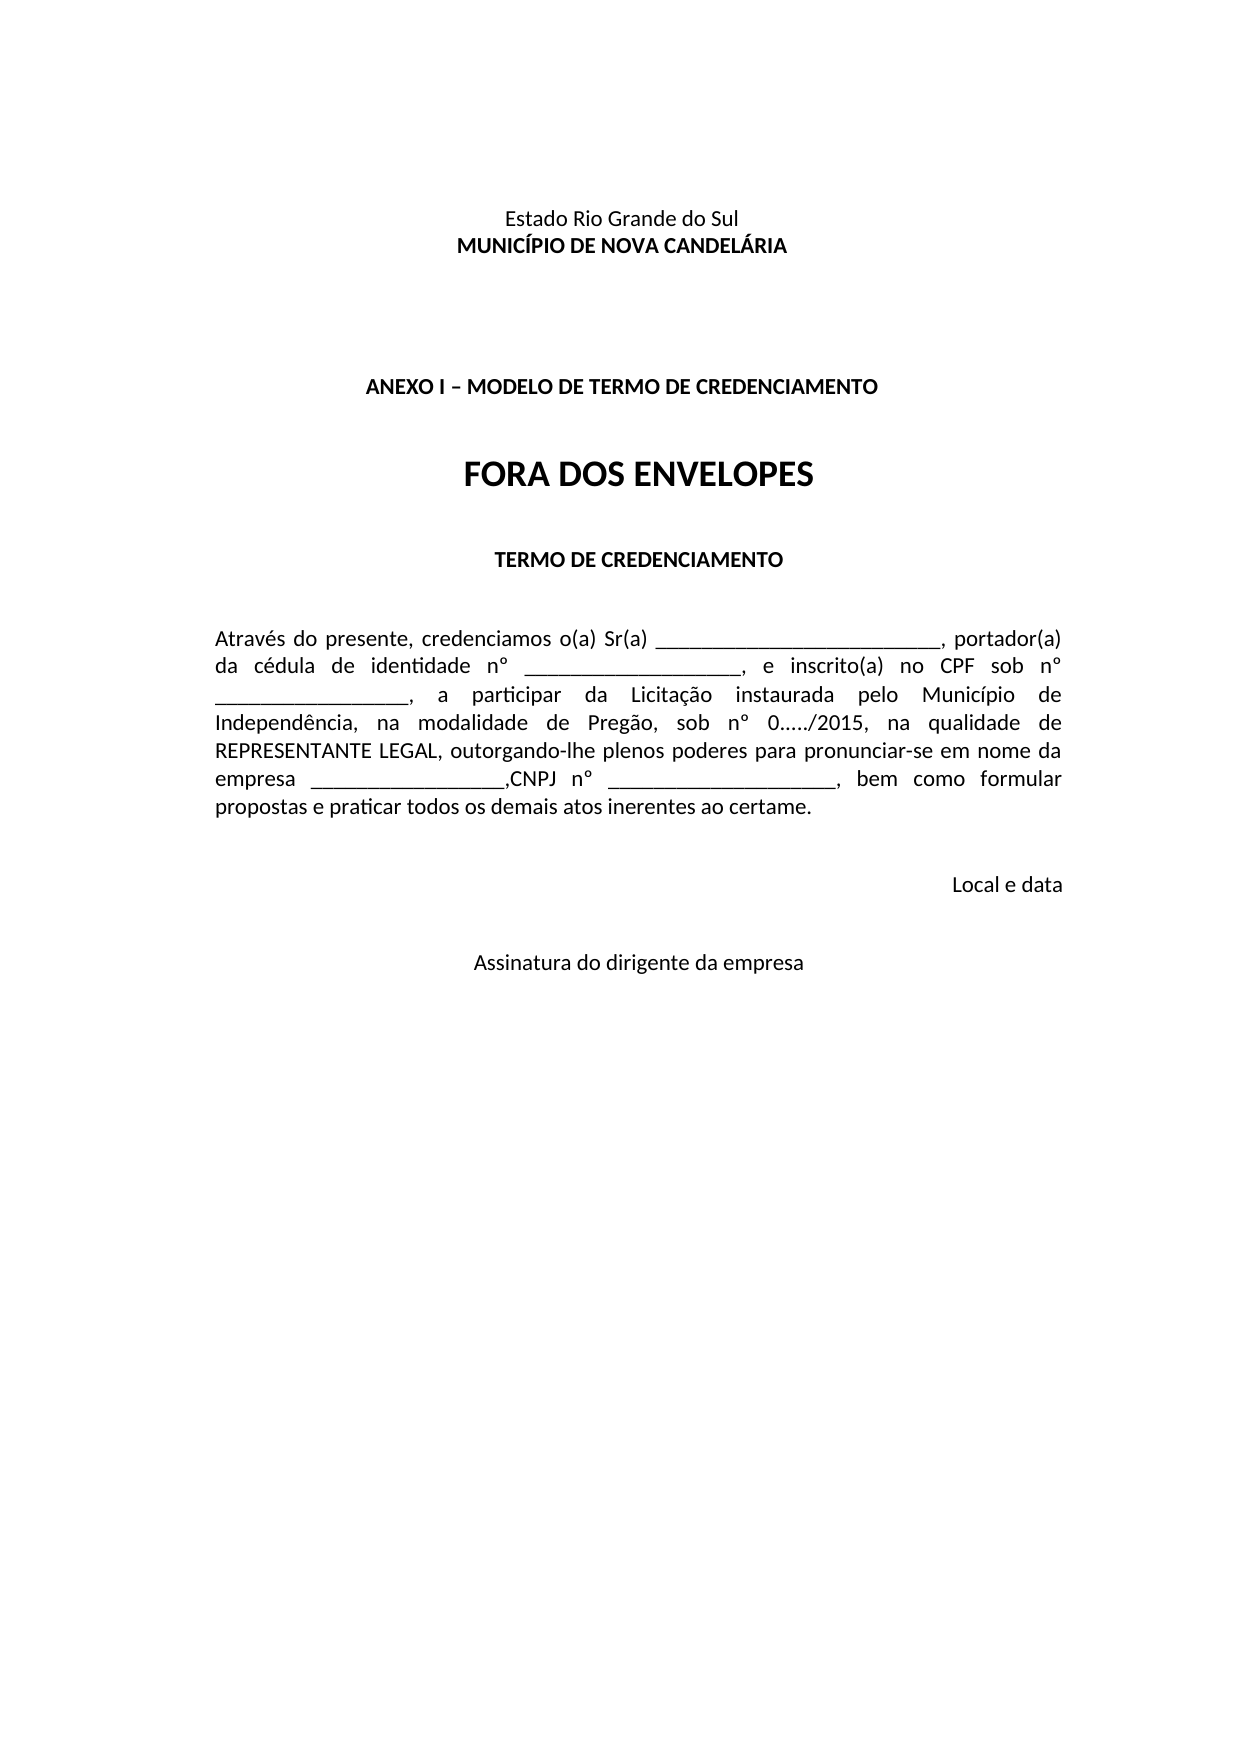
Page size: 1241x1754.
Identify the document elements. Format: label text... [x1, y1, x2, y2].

text Estado Rio Grande do Sul [177, 204, 1067, 232]
list Através do presente, credenciamos o(a) Sr(a) _________________________, portador(a) da cédula de identidade nº ___________________, e inscrito(a) no CPF sob nº _________________, a participar da Licitação instaurada pelo Município de Independência, na modalidade de Pregão, sob nº 0...../2015, na qualidade de REPRESENTANTE LEGAL, outorgando-lhe plenos poderes para pronunciar-se em nome da empresa _________________,CNPJ nº ____________________, bem como formular propostas e praticar todos os demais atos inerentes ao certame. [215, 624, 1063, 820]
list FORA DOS ENVELOPES [215, 450, 1063, 496]
list Local e data [215, 870, 1063, 898]
list Assinatura do dirigente da empresa [215, 948, 1063, 976]
list TERMO DE CREDENCIAMENTO [215, 546, 1063, 574]
text ANEXO I – MODELO DE TERMO DE CREDENCIAMENTO [177, 372, 1067, 400]
text MUNICÍPIO DE NOVA CANDELÁRIA [177, 232, 1067, 260]
